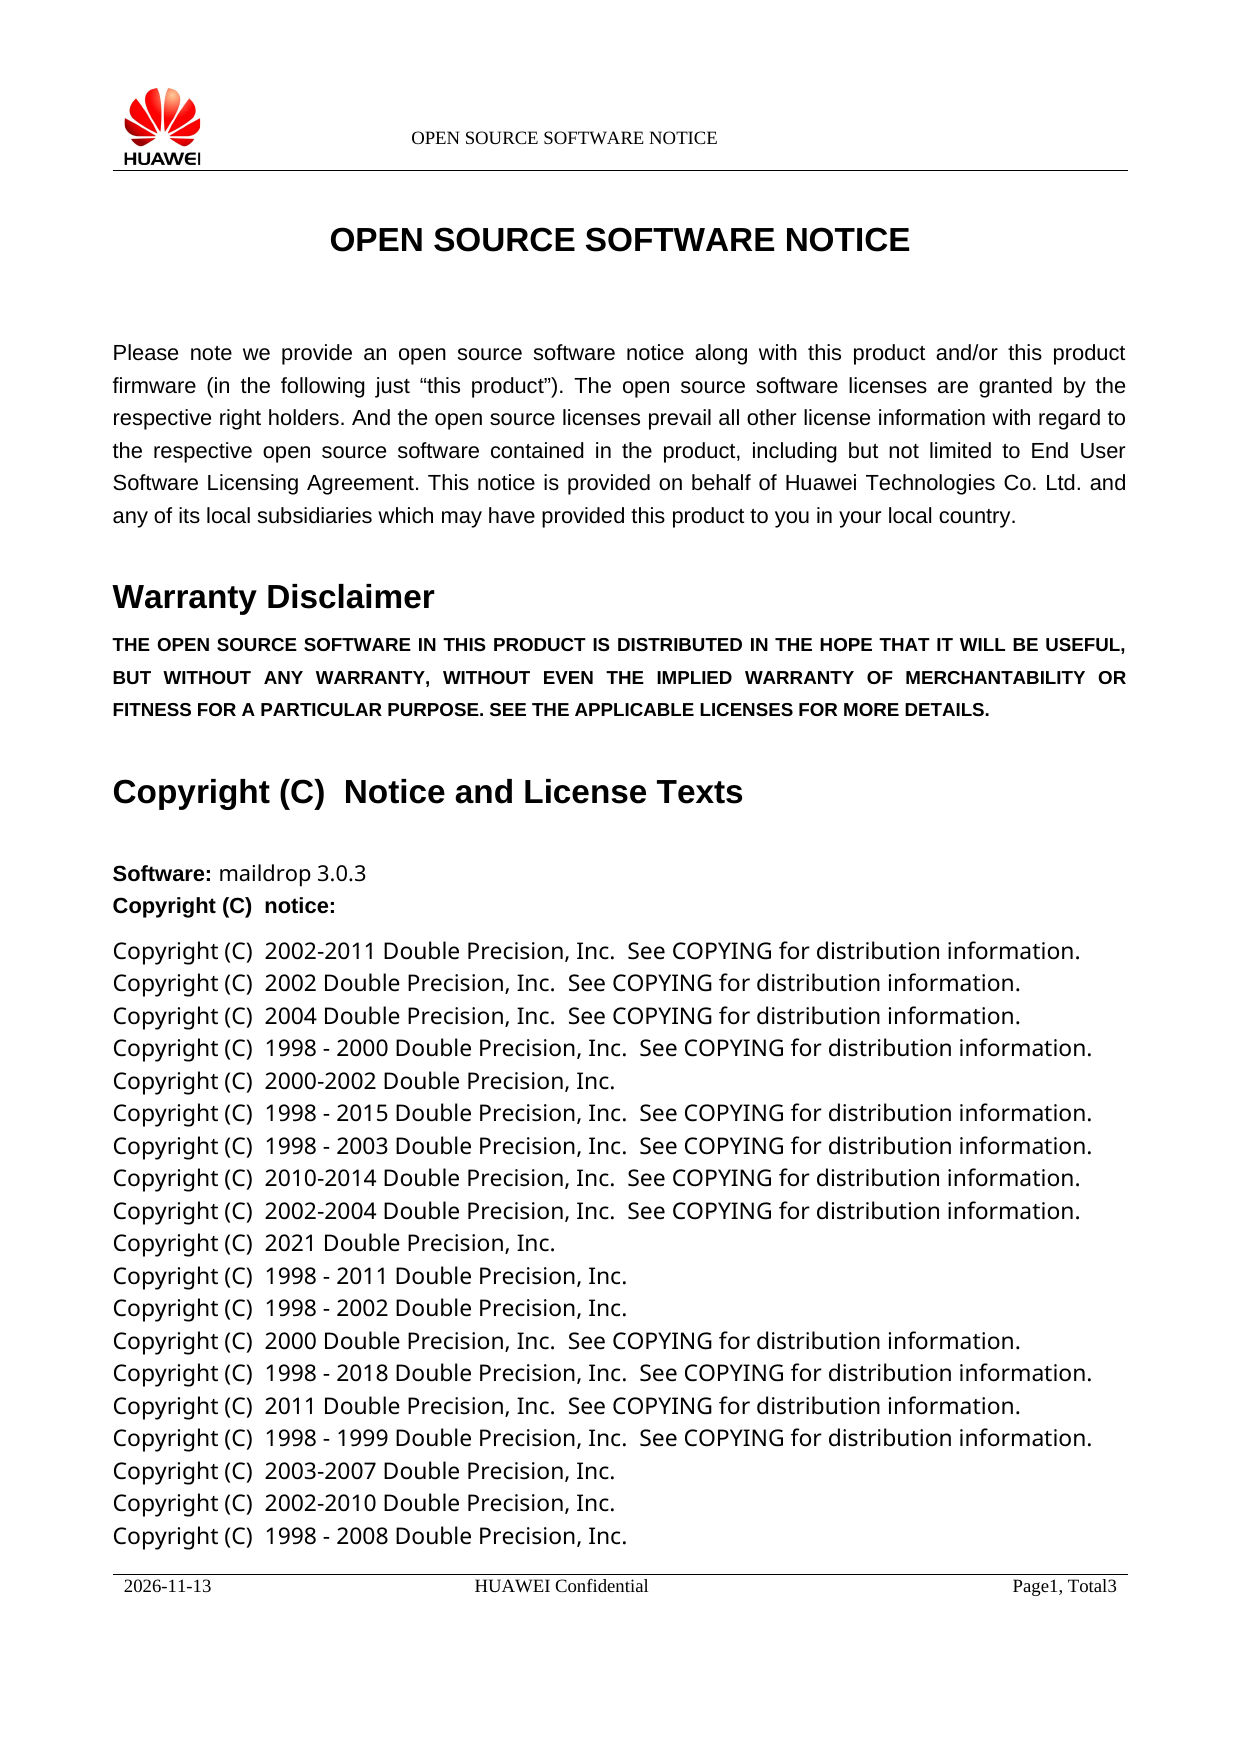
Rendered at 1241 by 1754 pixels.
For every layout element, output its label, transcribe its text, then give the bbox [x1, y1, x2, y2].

text Copyright (C) Notice and License Texts [112, 759, 1128, 824]
text The open source software in this product is distributed in the hope that it will be useful, but WITHOUT ANY WARRANTY, without even the implied warranty of MERCHANTABILITY or FITNESS FOR A PARTICULAR PURPOSE. See the applicable licenses for more details. [112, 629, 1128, 726]
text Warranty Disclaimer [112, 564, 1128, 629]
text OPEN SOURCE SOFTWARE NOTICE [112, 206, 1128, 271]
picture [124, 88, 201, 165]
text Please note we provide an open source software notice along with this product and/or this product firmware (in the following just “this product”). The open source software licenses are granted by the respective right holders. And the open source licenses prevail all other license information with regard to the respective open source software contained in the product, including but not limited to End User Software Licensing Agreement. This notice is provided on behalf of Huawei Technologies Co. Ltd. and any of its local subsidiaries which may have provided this product to you in your local country. [112, 336, 1128, 531]
title Software: maildrop 3.0.3 [112, 856, 1128, 889]
text Copyright (C) notice: [112, 889, 1128, 921]
